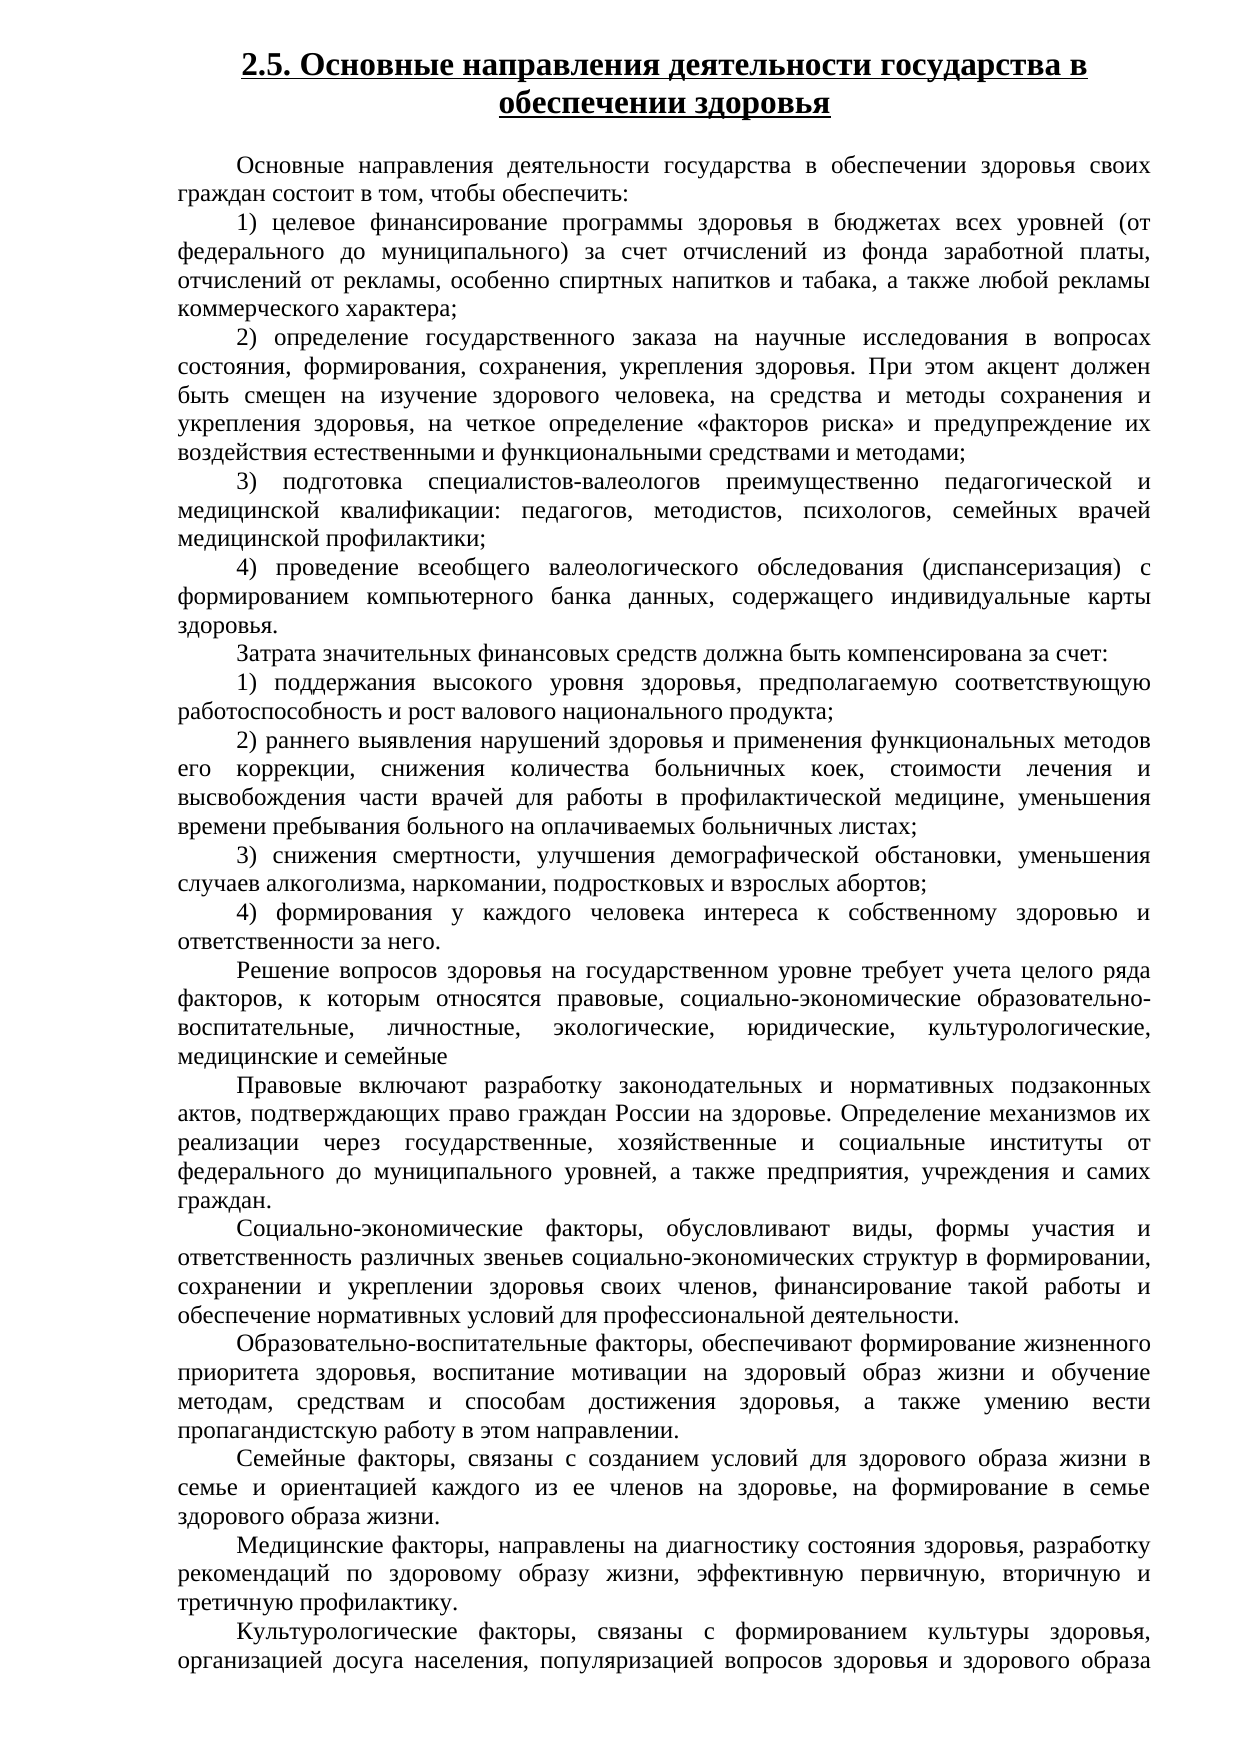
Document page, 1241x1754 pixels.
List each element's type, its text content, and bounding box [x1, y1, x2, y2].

text 3) подготовка специалистов-валеологов преимущественно педагогической и медицинской квалификации: педагогов, методистов, психологов, семейных врачей медицинской профилактики; [177, 466, 1152, 552]
text 4) проведение всеобщего валеологического обследования (диспансеризация) с формированием компьютерного банка данных, содержащего индивидуальные карты здоровья. [177, 552, 1152, 638]
text Основные направления деятельности государства в обеспечении здоровья своих граждан состоит в том, чтобы обеспечить: [177, 150, 1152, 207]
text 1) поддержания высокого уровня здоровья, предполагаемую соответствующую работоспособность и рост валового национального продукта; [177, 667, 1152, 725]
text 2) определение государственного заказа на научные исследования в вопросах состояния, формирования, сохранения, укрепления здоровья. При этом акцент должен быть смещен на изучение здорового человека, на средства и методы сохранения и укрепления здоровья, на четкое определение «факторов риска» и предупреждение их воздействия естественными и функциональными средствами и методами; [177, 322, 1152, 466]
text 2.5. Основные направления деятельности государства в обеспечении здоровья [177, 44, 1152, 121]
text 4) формирования у каждого человека интереса к собственному здоровью и ответственности за него. [177, 897, 1152, 955]
text 3) снижения смертности, улучшения демографической обстановки, уменьшения случаев алкоголизма, наркомании, подростковых и взрослых абортов; [177, 840, 1152, 897]
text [177, 1616, 1152, 1673]
text Медицинские факторы, направлены на диагностику состояния здоровья, разработку рекомендаций по здоровому образу жизни, эффективную первичную, вторичную и третичную профилактику. [177, 1530, 1152, 1616]
text Социально-экономические факторы, обусловливают виды, формы участия и ответственность различных звеньев социально-экономических структур в формировании, сохранении и укреплении здоровья своих членов, финансирование такой работы и обеспечение нормативных условий для профессиональной деятельности. [177, 1213, 1152, 1328]
text Семейные факторы, связаны с созданием условий для здорового образа жизни в семье и ориентацией каждого из ее членов на здоровье, на формирование в семье здорового образа жизни. [177, 1443, 1152, 1530]
text 2) раннего выявления нарушений здоровья и применения функциональных методов его коррекции, снижения количества больничных коек, стоимости лечения и высвобождения части врачей для работы в профилактической медицине, уменьшения времени пребывания больного на оплачиваемых больничных листах; [177, 725, 1152, 840]
text Правовые включают разработку законодательных и нормативных подзаконных актов, подтверждающих право граждан России на здоровье. Определение механизмов их реализации через государственные, хозяйственные и социальные институты от федерального до муниципального уровней, а также предприятия, учреждения и самих граждан. [177, 1070, 1152, 1213]
text Затрата значительных финансовых средств должна быть компенсирована за счет: [177, 638, 1152, 667]
text 1) целевое финансирование программы здоровья в бюджетах всех уровней (от федерального до муниципального) за счет отчислений из фонда заработной платы, отчислений от рекламы, особенно спиртных напитков и табака, а также любой рекламы коммерческого характера; [177, 207, 1152, 322]
text Образовательно-воспитательные факторы, обеспечивают формирование жизненного приоритета здоровья, воспитание мотивации на здоровый образ жизни и обучение методам, средствам и способам достижения здоровья, а также умению вести пропагандистскую работу в этом направлении. [177, 1328, 1152, 1443]
text Решение вопросов здоровья на государственном уровне требует учета целого ряда факторов, к которым относятся правовые, социально-экономические образовательно-воспитательные, личностные, экологические, юридические, культурологические, медицинские и семейные [177, 955, 1152, 1070]
